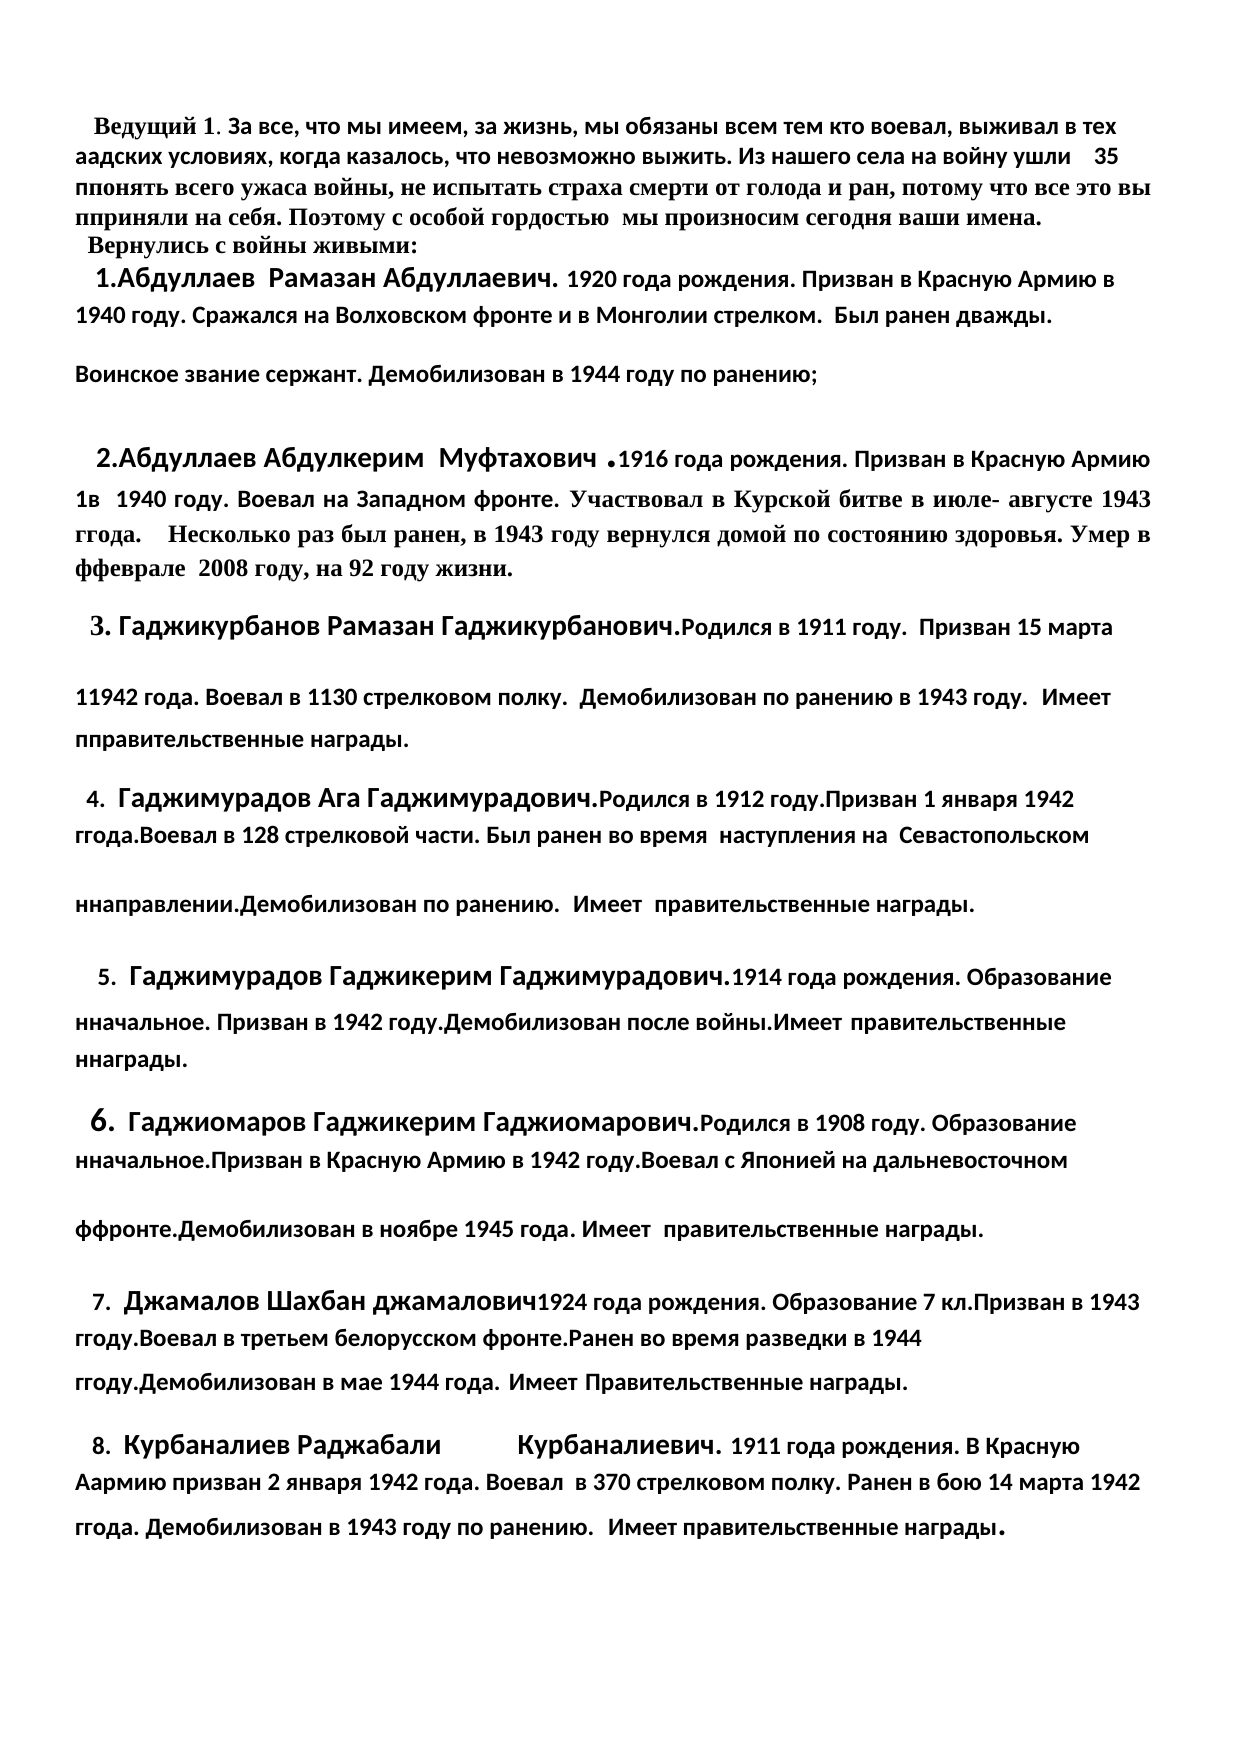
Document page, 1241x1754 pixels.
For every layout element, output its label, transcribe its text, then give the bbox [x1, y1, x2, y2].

text 7. Джамалов Шахбан джамалович1924 года рождения. Образование 7 кл.Призван в 1943 ггоду.Воевал в третьем белорусском фронте.Ранен во время разведки в 1944 ггоду.Демобилизован в мае 1944 года. Имеет Правительственные награды. [75, 1282, 1152, 1399]
text 3. Гаджикурбанов Рамазан Гаджикурбанович.Родился в 1911 году. Призван 15 марта 11942 года. Воевал в 1130 стрелковом полку. Демобилизован по ранению в 1943 году. Имеет пправительственные награды. [75, 607, 1152, 754]
text 5. Гаджимурадов Гаджикерим Гаджимурадович.1914 года рождения. Образование нначальное. Призван в 1942 году.Демобилизован после войны.Имеет правительственные ннаграды. [75, 957, 1152, 1074]
text Вернулись с войны живыми: [75, 230, 1152, 259]
text 1.Абдуллаев Рамазан Абдуллаевич. 1920 года рождения. Призван в Красную Армию в 1940 году. Сражался на Волховском фронте и в Монголии стрелком. Был ранен дважды. Воинское звание сержант. Демобилизован в 1944 году по ранению; [75, 259, 1152, 394]
text Ведущий 1. За все, что мы имеем, за жизнь, мы обязаны всем тем кто воевал, выживал в тех аадских условиях, когда казалось, что невозможно выжить. Из нашего села на войну ушли 35 ппонять всего ужаса войны, не испытать страха смерти от голода и ран, потому что все это вы пприняли на себя. Поэтому с особой гордостью мы произносим сегодня ваши имена. [75, 110, 1152, 230]
text 8. Курбаналиев Раджабали Курбаналиевич. 1911 года рождения. В Красную Аармию призван 2 января 1942 года. Воевал в 370 стрелковом полку. Ранен в бою 14 марта 1942 ггода. Демобилизован в 1943 году по ранению. Имеет правительственные награды. [75, 1426, 1152, 1543]
text 2.Абдуллаев Абдулкерим Муфтахович .1916 года рождения. Призван в Красную Армию 1в 1940 году. Воевал на Западном фронте. Участвовал в Курской битве в июле- августе 1943 ггода. Несколько раз был ранен, в 1943 году вернулся домой по состоянию здоровья. Умер в ффеврале 2008 году, на 92 году жизни. [75, 423, 1152, 582]
text 6. Гаджиомаров Гаджикерим Гаджиомарович.Родился в 1908 году. Образование нначальное.Призван в Красную Армию в 1942 году.Воевал с Японией на дальневосточном ффронте.Демобилизован в ноябре 1945 года. Имеет правительственные награды. [75, 1099, 1152, 1251]
text 4. Гаджимурадов Ага Гаджимурадович.Родился в 1912 году.Призван 1 января 1942 ггода.Воевал в 128 стрелковой части. Был ранен во время наступления на Севастопольском ннаправлении.Демобилизован по ранению. Имеет правительственные награды. [75, 779, 1152, 926]
